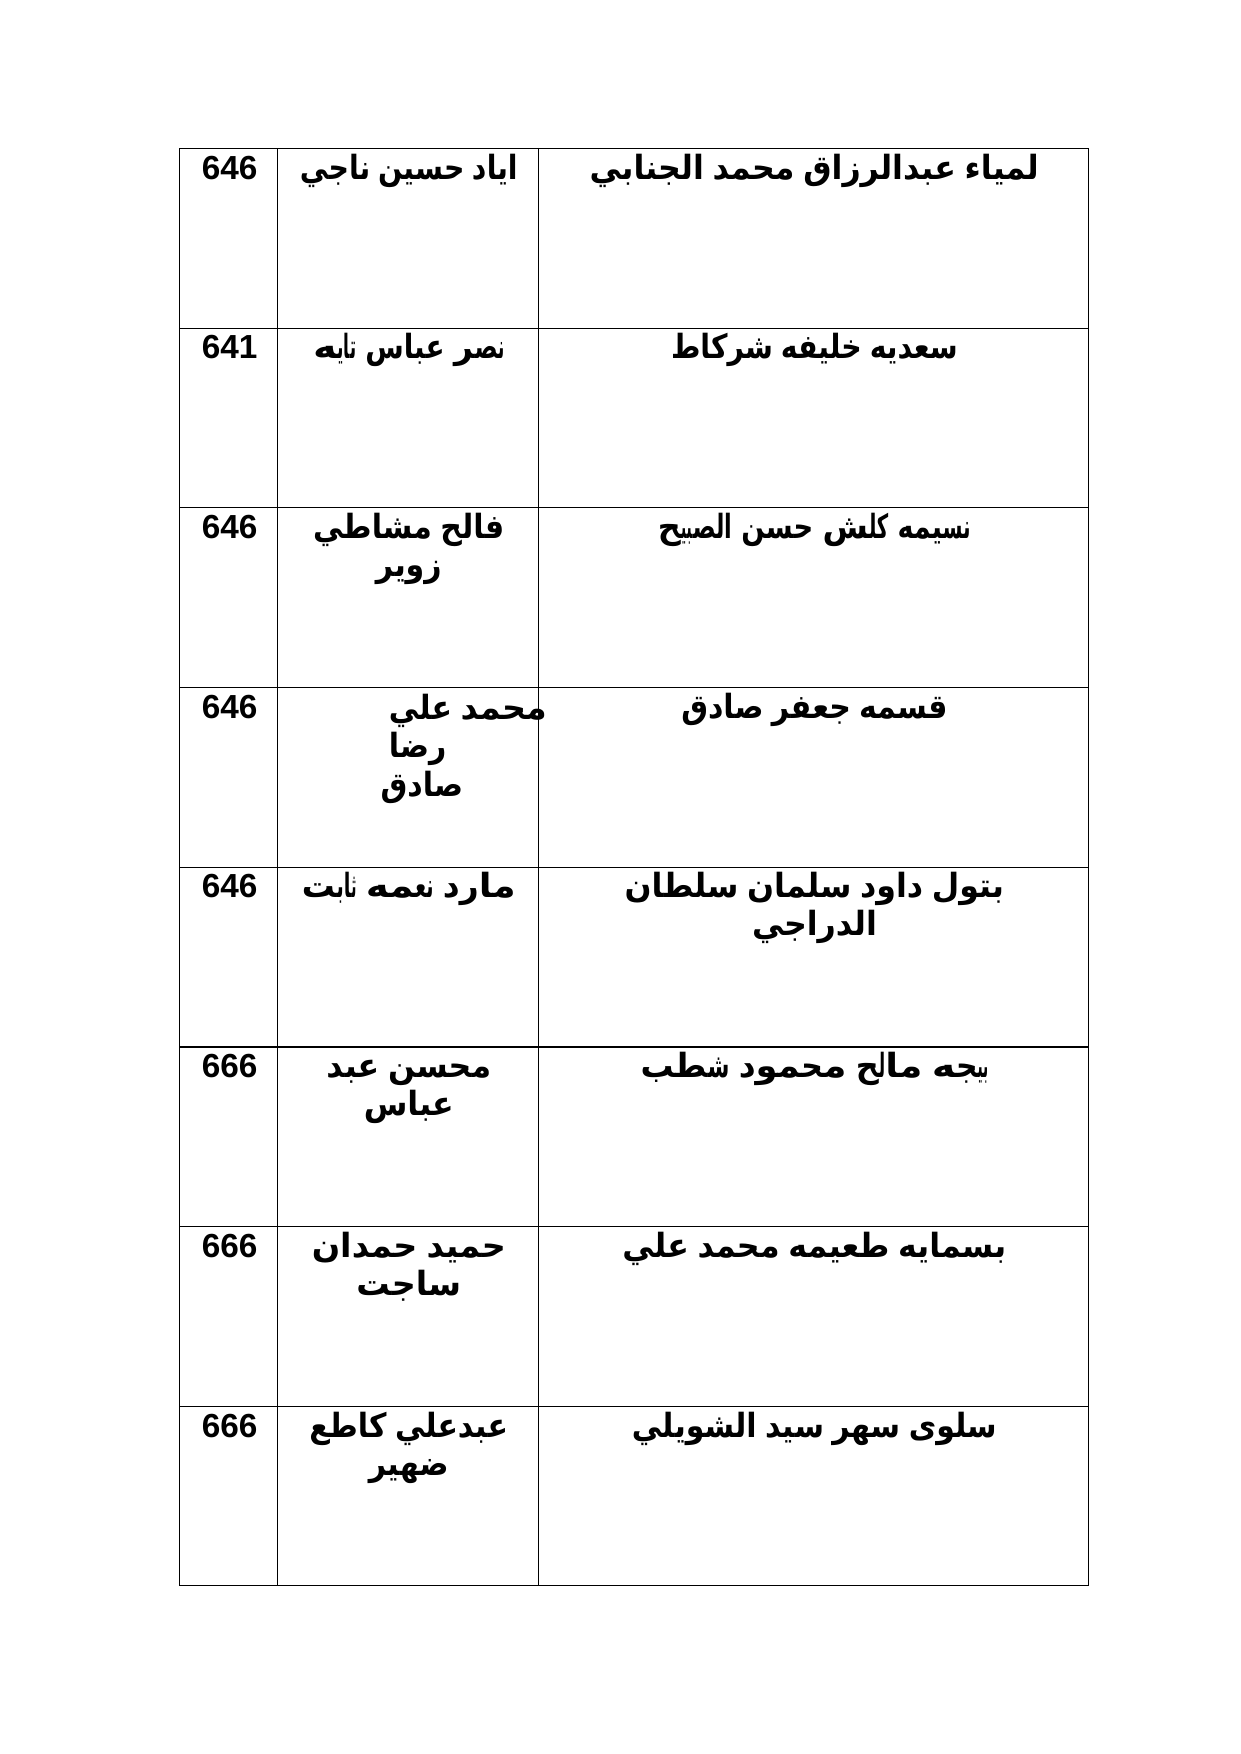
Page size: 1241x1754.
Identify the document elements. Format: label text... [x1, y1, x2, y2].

table_cell عبدعلي كاطع ضهير [278, 1407, 538, 1585]
table_cell بيجه مالح محمود شطب [539, 1048, 1088, 1226]
table_cell سلوى سهر سيد الشويلي [539, 1407, 1088, 1585]
table_cell نصر عباس تايه [278, 329, 538, 507]
table_cell 646 [180, 688, 277, 867]
table_header لمياء عبدالرزاق محمد الجنابي [539, 149, 1088, 328]
table_cell حميد حمدان ساجت [278, 1227, 538, 1406]
table_cell 646 [180, 868, 277, 1046]
table_header 646 [180, 149, 277, 328]
table_cell 646 [180, 508, 277, 687]
table_cell بسمايه طعيمه محمد علي [539, 1227, 1088, 1406]
table_cell 666 [180, 1048, 277, 1226]
table_cell فالح مشاطي زوير [278, 508, 538, 687]
table_header اياد حسين ناجي [278, 149, 538, 328]
table_cell سعديه خليفه شركاط [539, 329, 1088, 507]
table_cell محسن عبد عباس [278, 1048, 538, 1226]
table_cell 641 [180, 329, 277, 507]
table_cell 666 [180, 1407, 277, 1585]
table_cell 666 [180, 1227, 277, 1406]
table_cell قسمه جعفر صادق [539, 688, 1088, 867]
table_cell محمد علي رضا صادق [278, 688, 538, 867]
table_cell بتول داود سلمان سلطان الدراجي [539, 868, 1088, 1046]
table_cell نسيمه كلش حسن الصبيح [539, 508, 1088, 687]
table_cell مارد نعمه ثابت [278, 868, 538, 1046]
